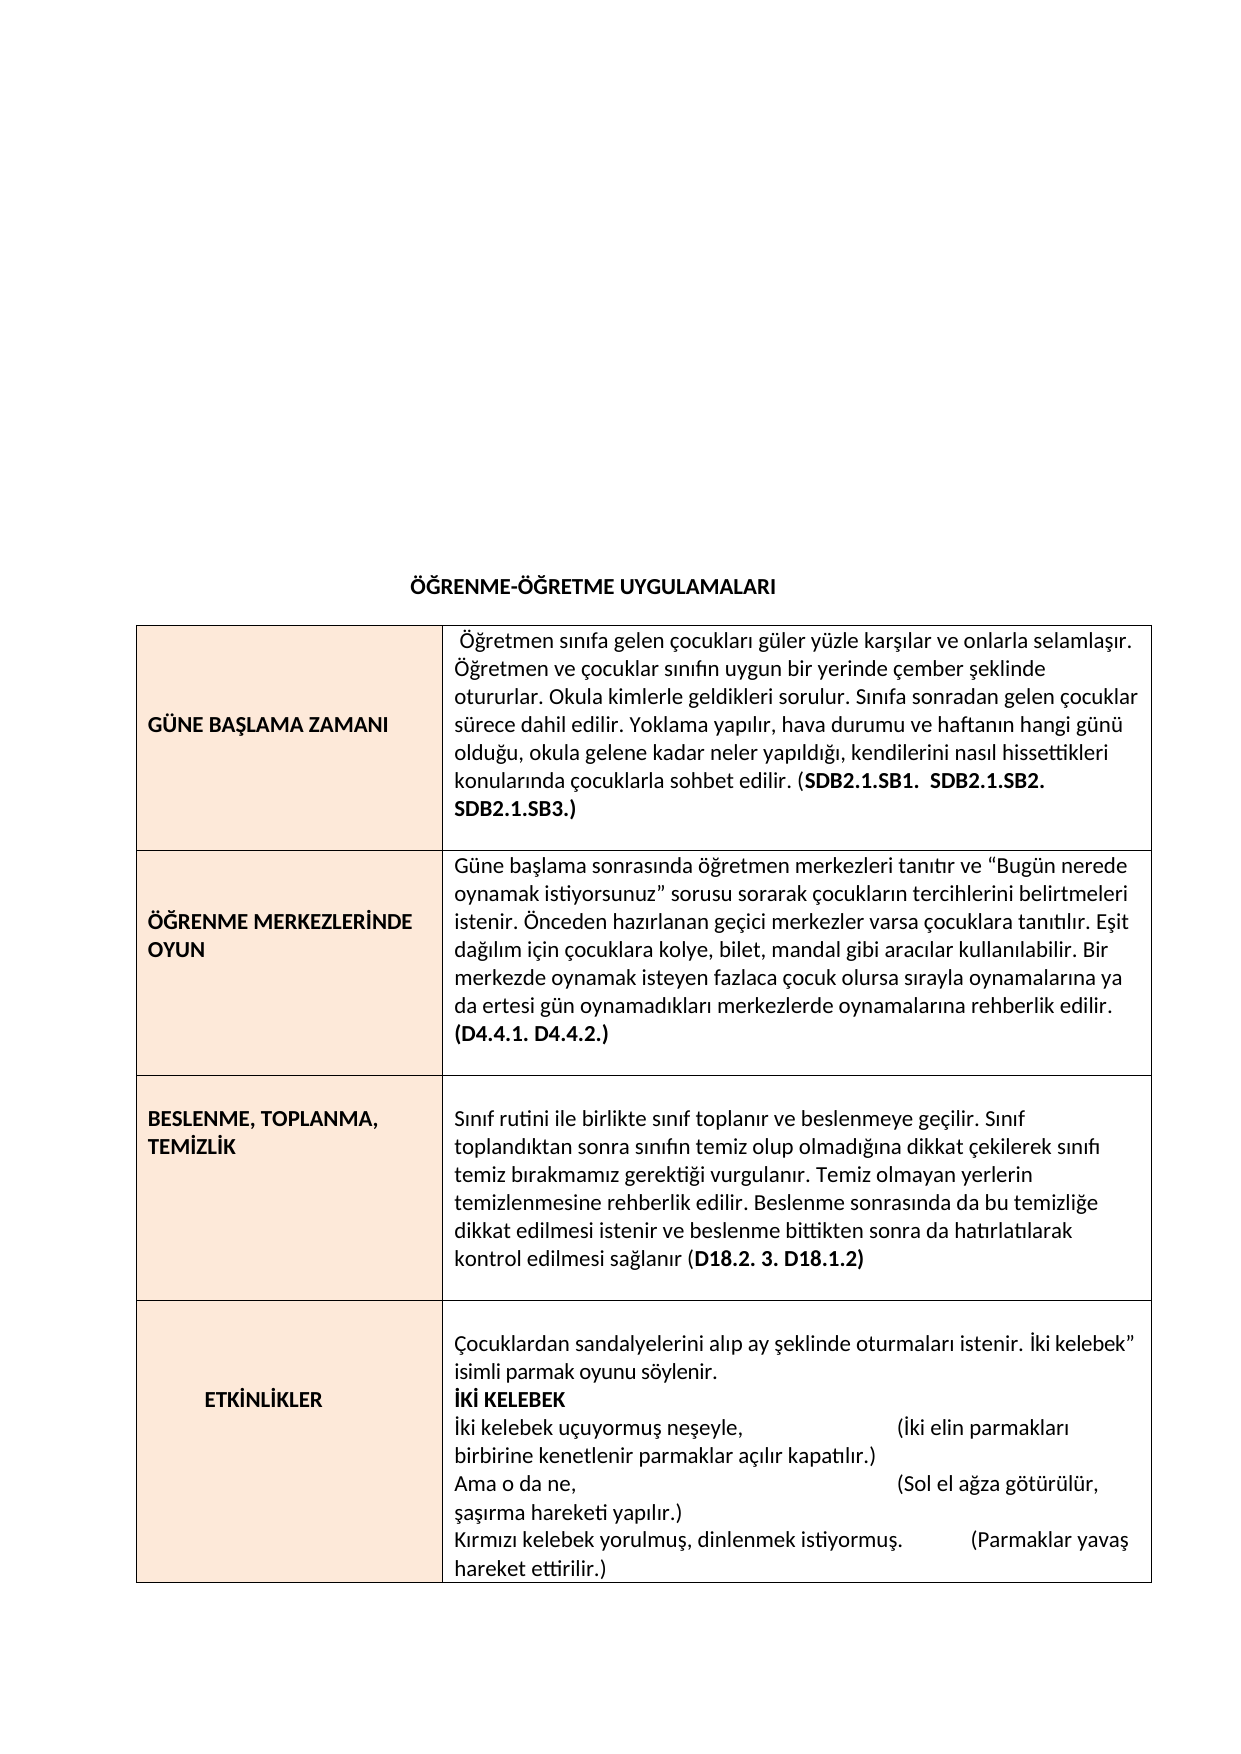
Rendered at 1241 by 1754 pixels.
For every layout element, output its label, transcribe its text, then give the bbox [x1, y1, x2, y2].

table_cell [443, 1301, 1151, 1582]
table_cell ÖĞRENME MERKEZLERİNDE OYUN [137, 851, 442, 1075]
table_cell ETKİNLİKLER [137, 1301, 442, 1582]
table_header GÜNE BAŞLAMA ZAMANI [137, 626, 442, 850]
table_cell Sınıf rutini ile birlikte sınıf toplanır ve beslenmeye geçilir. Sınıf toplandıktan sonra sınıfın temiz olup olmadığına dikkat çekilerek sınıfı temiz bırakmamız gerektiği vurgulanır. Temiz olmayan yerlerin temizlenmesine rehberlik edilir. Beslenme sonrasında da bu temizliğe dikkat edilmesi istenir ve beslenme bittikten sonra da hatırlatılarak kontrol edilmesi sağlanır (D18.2. 3. D18.1.2) [443, 1076, 1151, 1300]
table_cell Güne başlama sonrasında öğretmen merkezleri tanıtır ve “Bugün nerede oynamak istiyorsunuz” sorusu sorarak çocukların tercihlerini belirtmeleri istenir. Önceden hazırlanan geçici merkezler varsa çocuklara tanıtılır. Eşit dağılım için çocuklara kolye, bilet, mandal gibi aracılar kullanılabilir. Bir merkezde oynamak isteyen fazlaca çocuk olursa sırayla oynamalarına ya da ertesi gün oynamadıkları merkezlerde oynamalarına rehberlik edilir. (D4.4.1. D4.4.2.) [443, 851, 1151, 1075]
text ÖĞRENME-ÖĞRETME UYGULAMALARI [148, 572, 1093, 600]
table_header Öğretmen sınıfa gelen çocukları güler yüzle karşılar ve onlarla selamlaşır. Öğretmen ve çocuklar sınıfın uygun bir yerinde çember şeklinde otururlar. Okula kimlerle geldikleri sorulur. Sınıfa sonradan gelen çocuklar sürece dahil edilir. Yoklama yapılır, hava durumu ve haftanın hangi günü olduğu, okula gelene kadar neler yapıldığı, kendilerini nasıl hissettikleri konularında çocuklarla sohbet edilir. (SDB2.1.SB1. SDB2.1.SB2. SDB2.1.SB3.) [443, 626, 1151, 850]
table_cell BESLENME, TOPLANMA, TEMİZLİK [137, 1076, 442, 1300]
